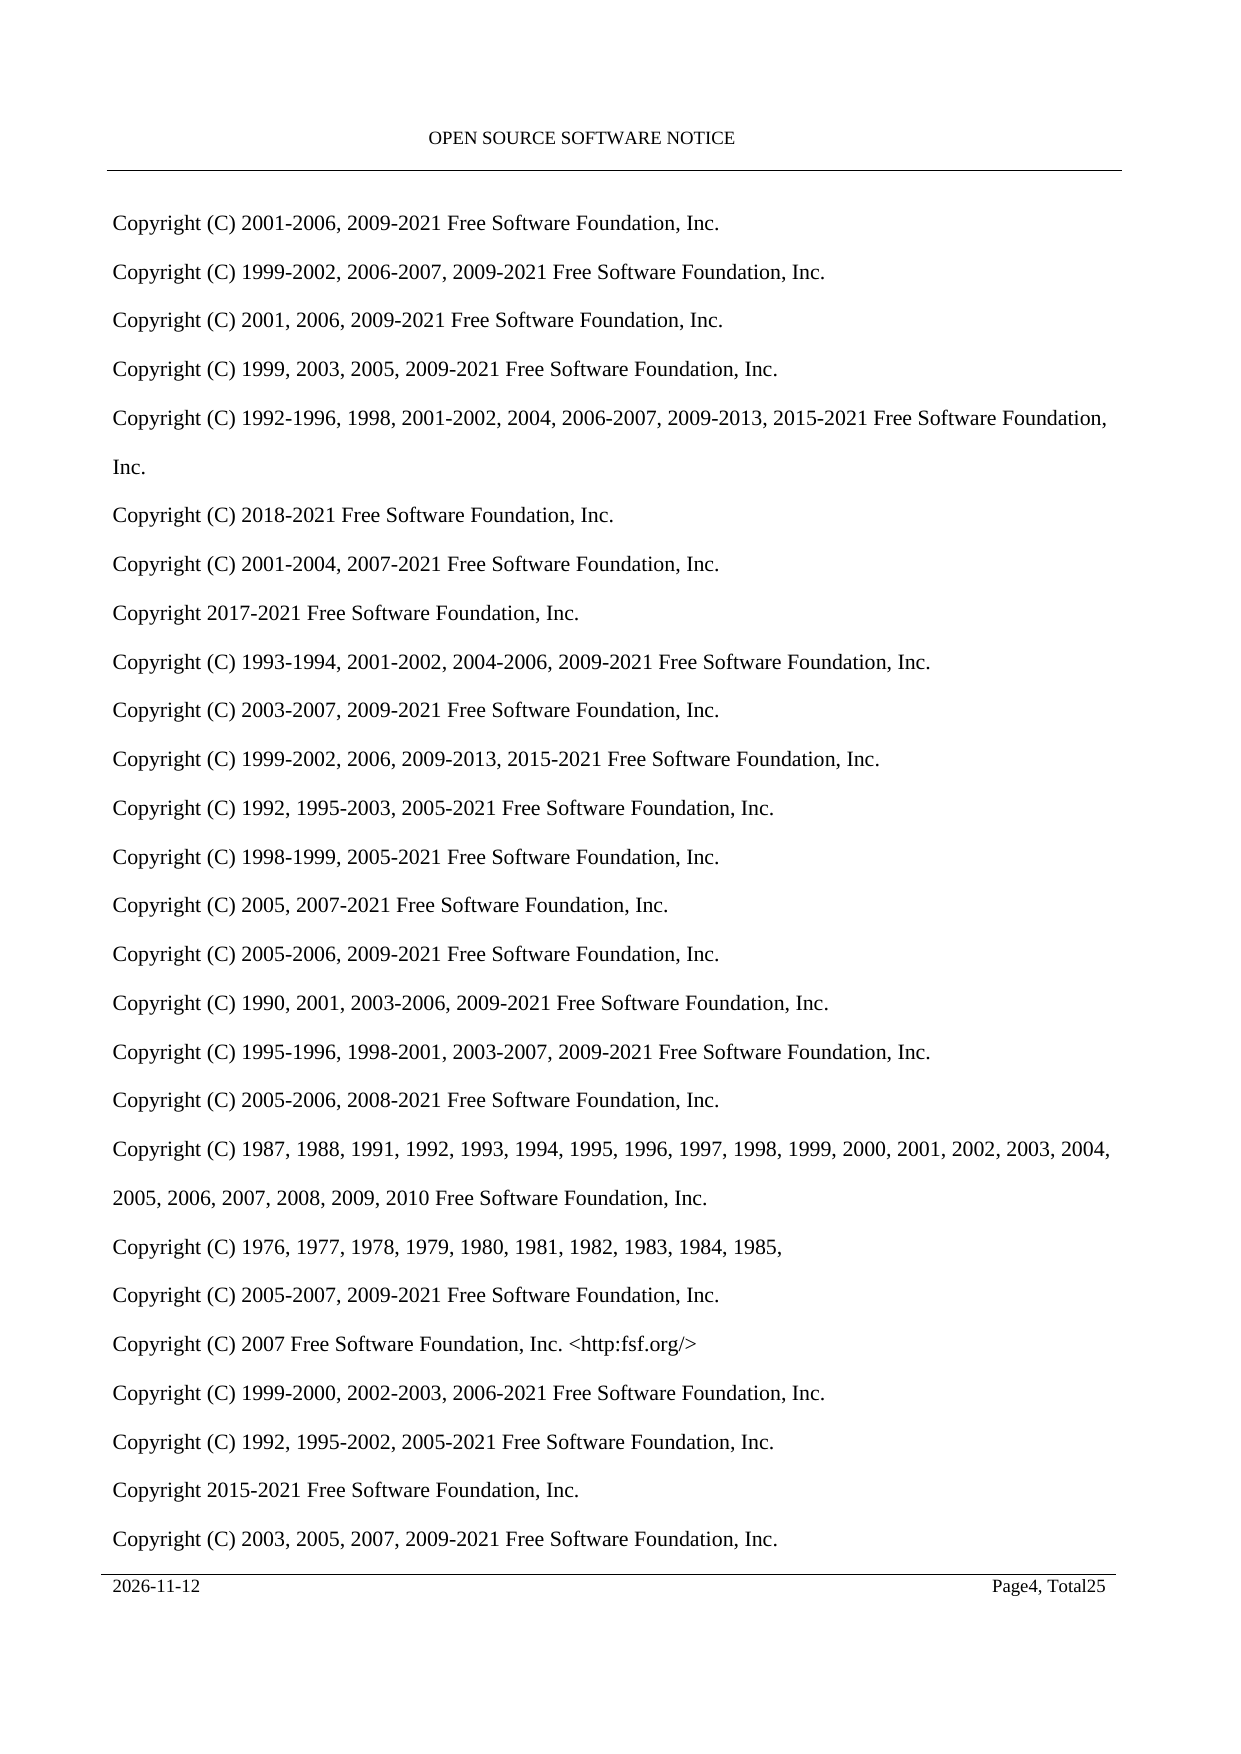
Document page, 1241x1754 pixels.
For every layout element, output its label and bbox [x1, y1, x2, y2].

text [112, 206, 1128, 1555]
